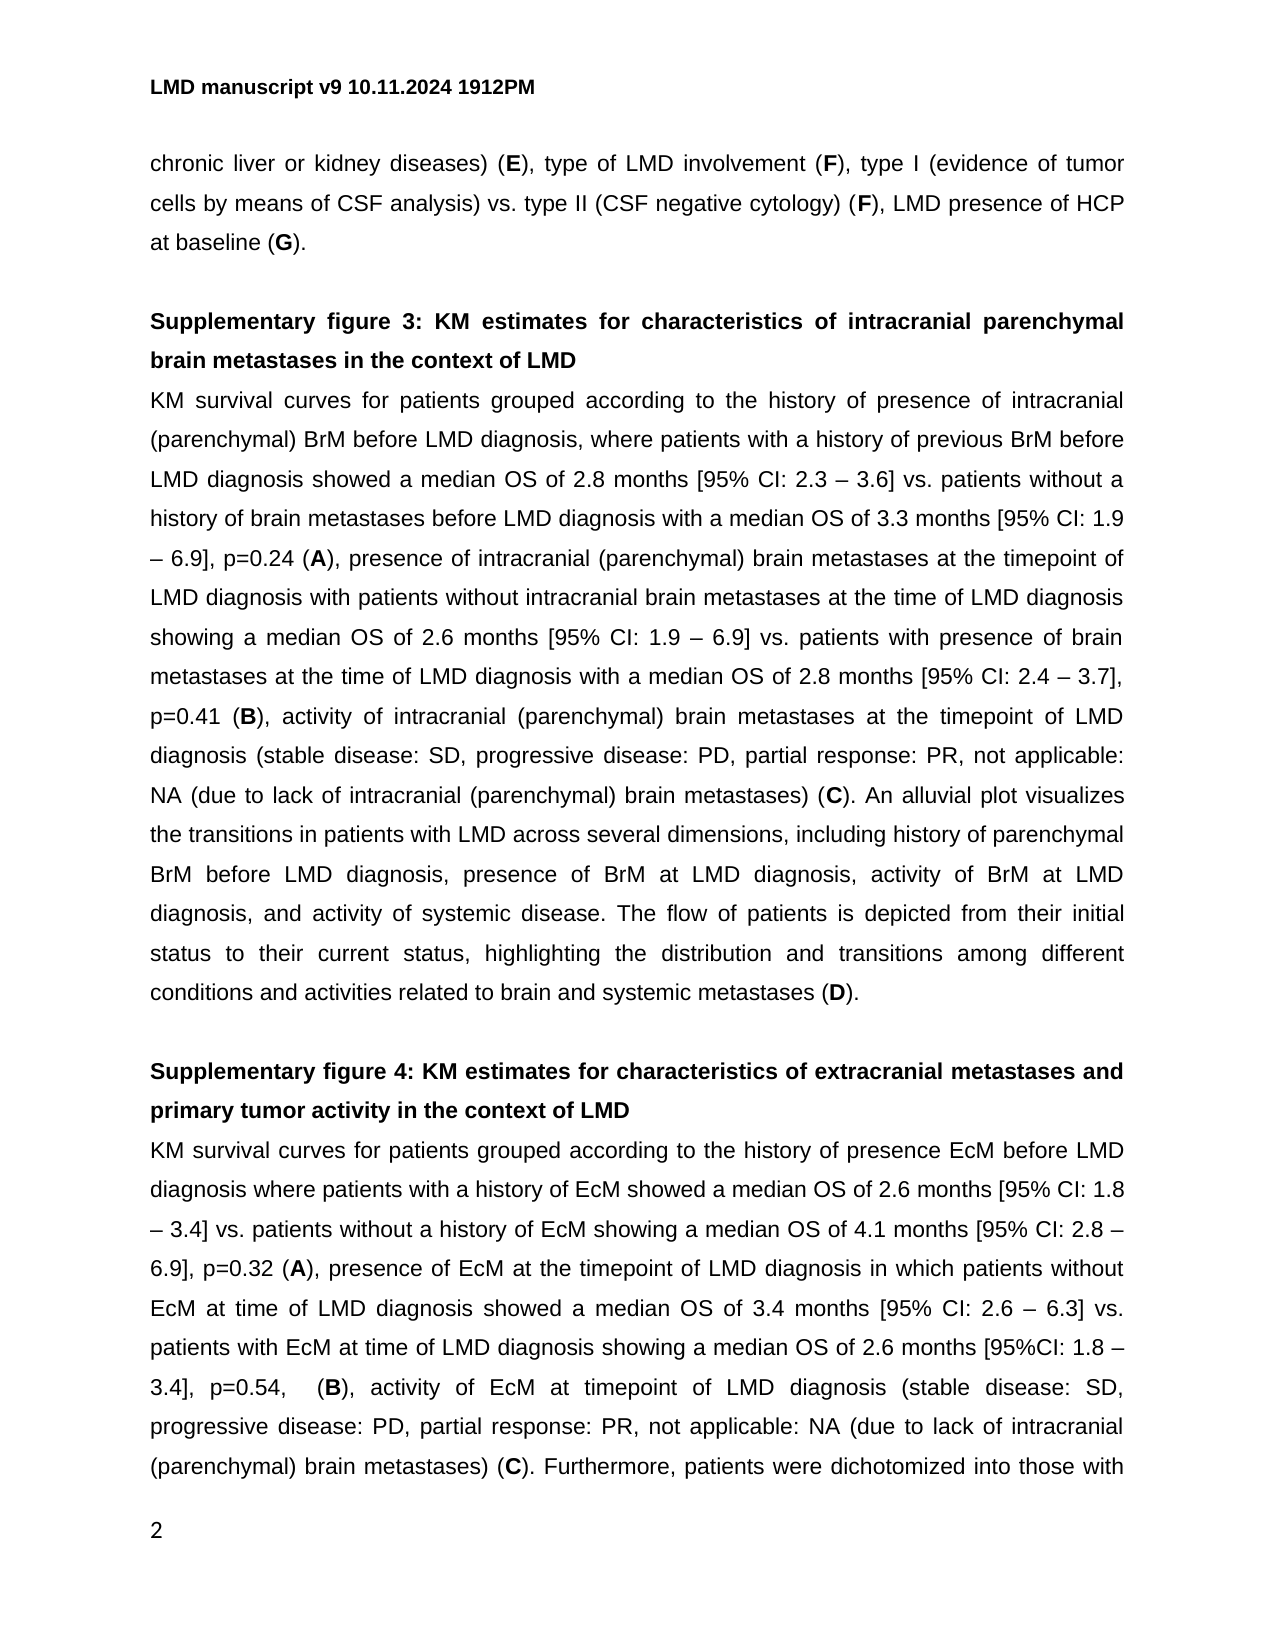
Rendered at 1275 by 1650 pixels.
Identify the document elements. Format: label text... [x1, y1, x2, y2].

text Supplementary figure 4: KM estimates for characteristics of extracranial metastases and primary tumor activity in the context of LMD [150, 1058, 1125, 1124]
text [150, 1137, 1125, 1479]
text Supplementary figure 3: KM estimates for characteristics of intracranial parenchymal brain metastases in the context of LMD [150, 308, 1125, 374]
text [150, 150, 1125, 255]
text KM survival curves for patients grouped according to the history of presence of intracranial (parenchymal) BrM before LMD diagnosis, where patients with a history of previous BrM before LMD diagnosis showed a median OS of 2.8 months [95% CI: 2.3 – 3.6] vs. patients without a history of brain metastases before LMD diagnosis with a median OS of 3.3 months [95% CI: 1.9 – 6.9], p=0.24 (A), presence of intracranial (parenchymal) brain metastases at the timepoint of LMD diagnosis with patients without intracranial brain metastases at the time of LMD diagnosis showing a median OS of 2.6 months [95% CI: 1.9 – 6.9] vs. patients with presence of brain metastases at the time of LMD diagnosis with a median OS of 2.8 months [95% CI: 2.4 – 3.7], p=0.41 (B), activity of intracranial (parenchymal) brain metastases at the timepoint of LMD diagnosis (stable disease: SD, progressive disease: PD, partial response: PR, not applicable: NA (due to lack of intracranial (parenchymal) brain metastases) (C). An alluvial plot visualizes the transitions in patients with LMD across several dimensions, including history of parenchymal BrM before LMD diagnosis, presence of BrM at LMD diagnosis, activity of BrM at LMD diagnosis, and activity of systemic disease. The flow of patients is depicted from their initial status to their current status, highlighting the distribution and transitions among different conditions and activities related to brain and systemic metastases (D). [150, 387, 1125, 1005]
